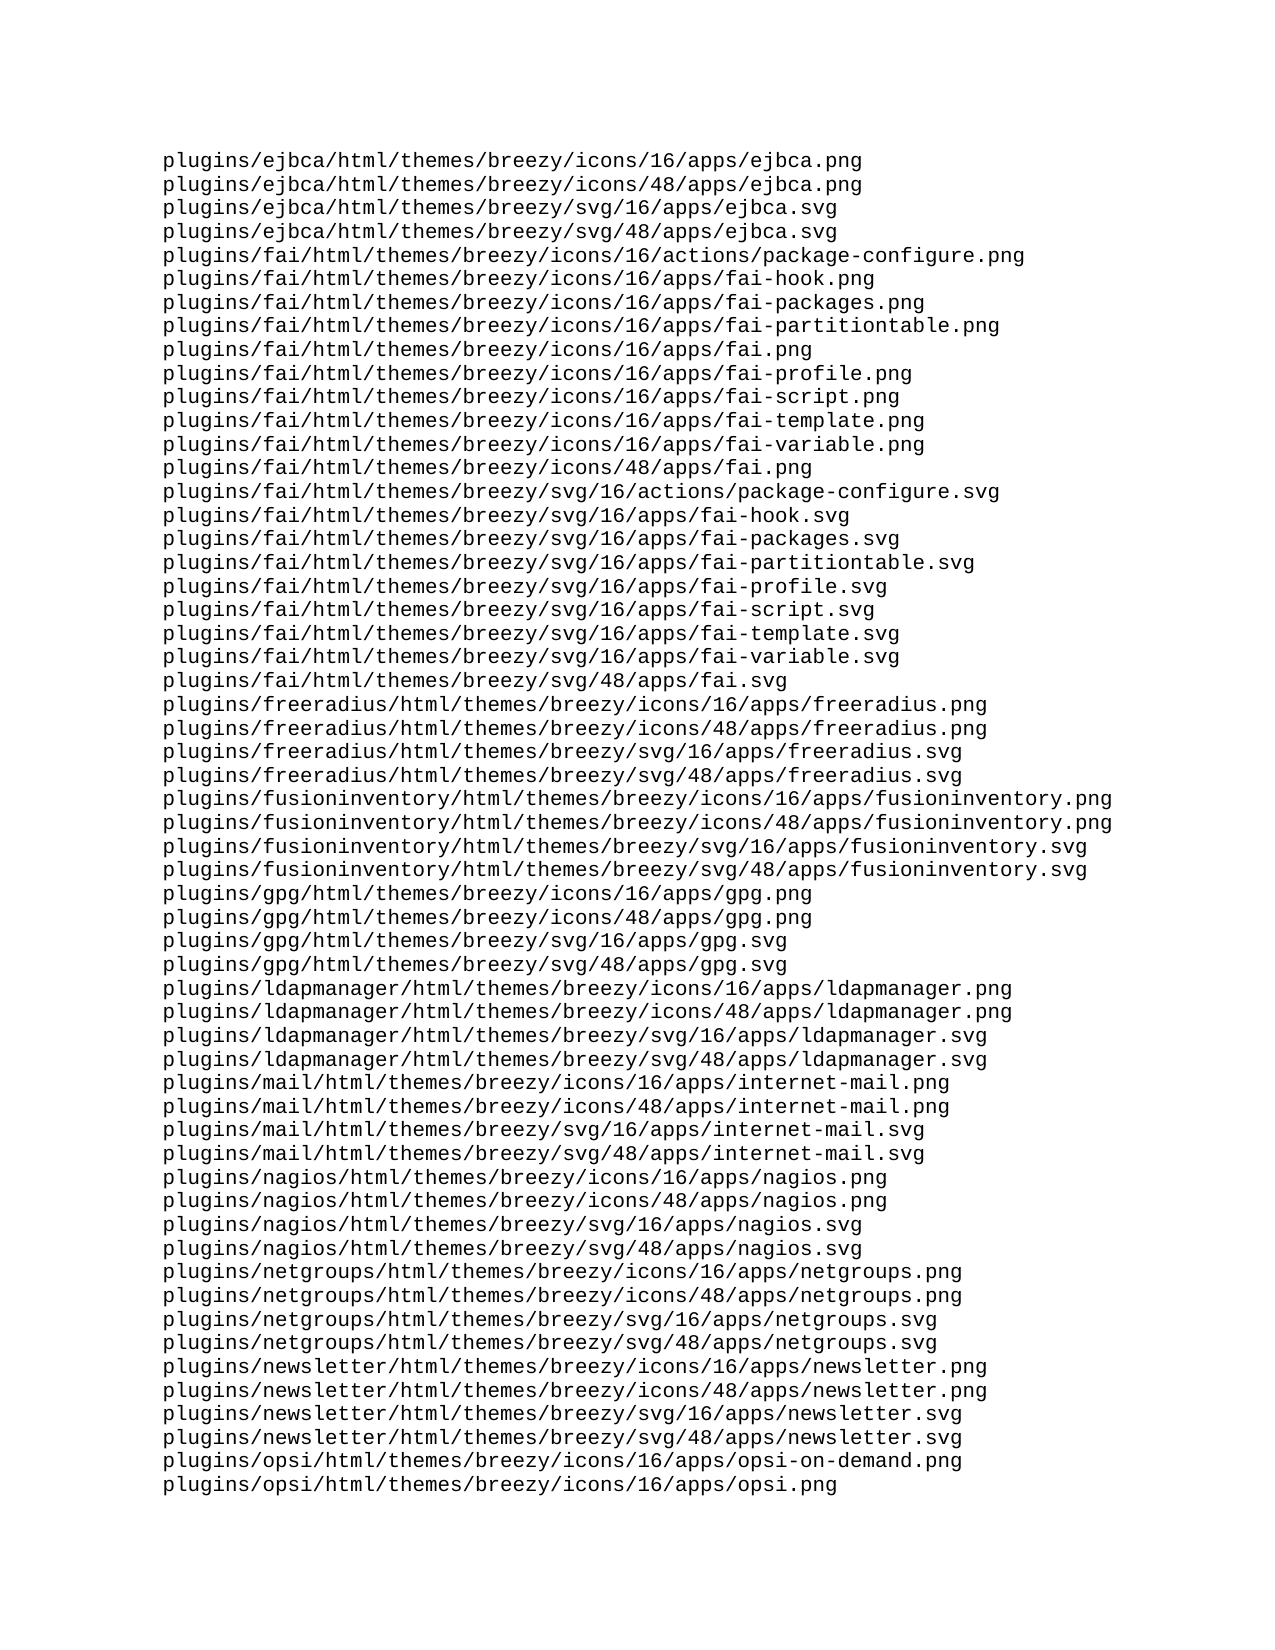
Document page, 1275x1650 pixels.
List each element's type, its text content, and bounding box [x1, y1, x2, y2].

text plugins/fusioninventory/html/themes/breezy/svg/16/apps/fusioninventory.svg [150, 836, 1125, 859]
text plugins/fai/html/themes/breezy/icons/48/apps/fai.png [150, 457, 1125, 481]
text plugins/mail/html/themes/breezy/svg/48/apps/internet-mail.svg [150, 1143, 1125, 1167]
text plugins/fusioninventory/html/themes/breezy/icons/48/apps/fusioninventory.png [150, 812, 1125, 836]
text plugins/newsletter/html/themes/breezy/svg/16/apps/newsletter.svg [150, 1403, 1125, 1427]
text plugins/fai/html/themes/breezy/svg/16/actions/package-configure.svg [150, 481, 1125, 505]
text plugins/ejbca/html/themes/breezy/svg/48/apps/ejbca.svg [150, 221, 1125, 244]
text plugins/newsletter/html/themes/breezy/svg/48/apps/newsletter.svg [150, 1427, 1125, 1451]
text plugins/opsi/html/themes/breezy/icons/16/apps/opsi.png [150, 1474, 1125, 1498]
text plugins/fai/html/themes/breezy/svg/16/apps/fai-variable.svg [150, 647, 1125, 670]
text plugins/fai/html/themes/breezy/icons/16/apps/fai-script.png [150, 386, 1125, 410]
text plugins/ejbca/html/themes/breezy/icons/48/apps/ejbca.png [150, 174, 1125, 197]
text plugins/gpg/html/themes/breezy/svg/16/apps/gpg.svg [150, 930, 1125, 954]
text plugins/freeradius/html/themes/breezy/svg/48/apps/freeradius.svg [150, 765, 1125, 788]
text plugins/ejbca/html/themes/breezy/svg/16/apps/ejbca.svg [150, 197, 1125, 221]
text plugins/fai/html/themes/breezy/svg/16/apps/fai-profile.svg [150, 576, 1125, 599]
text plugins/gpg/html/themes/breezy/icons/48/apps/gpg.png [150, 907, 1125, 930]
text plugins/fai/html/themes/breezy/icons/16/apps/fai-hook.png [150, 268, 1125, 292]
text plugins/fai/html/themes/breezy/icons/16/apps/fai-partitiontable.png [150, 316, 1125, 339]
text plugins/fai/html/themes/breezy/svg/16/apps/fai-packages.svg [150, 528, 1125, 552]
text plugins/gpg/html/themes/breezy/svg/48/apps/gpg.svg [150, 954, 1125, 978]
text plugins/mail/html/themes/breezy/svg/16/apps/internet-mail.svg [150, 1119, 1125, 1143]
text plugins/netgroups/html/themes/breezy/icons/16/apps/netgroups.png [150, 1261, 1125, 1285]
text plugins/mail/html/themes/breezy/icons/48/apps/internet-mail.png [150, 1096, 1125, 1119]
text plugins/nagios/html/themes/breezy/svg/16/apps/nagios.svg [150, 1214, 1125, 1238]
text plugins/freeradius/html/themes/breezy/icons/48/apps/freeradius.png [150, 717, 1125, 741]
text plugins/fusioninventory/html/themes/breezy/svg/48/apps/fusioninventory.svg [150, 859, 1125, 883]
text plugins/fai/html/themes/breezy/svg/16/apps/fai-script.svg [150, 599, 1125, 623]
text plugins/fai/html/themes/breezy/icons/16/apps/fai-profile.png [150, 363, 1125, 386]
text plugins/freeradius/html/themes/breezy/svg/16/apps/freeradius.svg [150, 741, 1125, 765]
text plugins/newsletter/html/themes/breezy/icons/48/apps/newsletter.png [150, 1379, 1125, 1403]
text plugins/nagios/html/themes/breezy/svg/48/apps/nagios.svg [150, 1238, 1125, 1261]
text plugins/nagios/html/themes/breezy/icons/16/apps/nagios.png [150, 1167, 1125, 1190]
text plugins/fai/html/themes/breezy/icons/16/apps/fai-template.png [150, 410, 1125, 434]
text plugins/fusioninventory/html/themes/breezy/icons/16/apps/fusioninventory.png [150, 788, 1125, 812]
text plugins/fai/html/themes/breezy/svg/16/apps/fai-template.svg [150, 623, 1125, 647]
text plugins/netgroups/html/themes/breezy/svg/48/apps/netgroups.svg [150, 1332, 1125, 1356]
text plugins/ldapmanager/html/themes/breezy/icons/16/apps/ldapmanager.png [150, 978, 1125, 1001]
text plugins/fai/html/themes/breezy/icons/16/apps/fai-variable.png [150, 434, 1125, 457]
text plugins/fai/html/themes/breezy/icons/16/apps/fai-packages.png [150, 292, 1125, 316]
text plugins/mail/html/themes/breezy/icons/16/apps/internet-mail.png [150, 1072, 1125, 1096]
text plugins/netgroups/html/themes/breezy/svg/16/apps/netgroups.svg [150, 1309, 1125, 1332]
text plugins/ldapmanager/html/themes/breezy/icons/48/apps/ldapmanager.png [150, 1001, 1125, 1025]
text plugins/fai/html/themes/breezy/icons/16/apps/fai.png [150, 339, 1125, 363]
text plugins/fai/html/themes/breezy/svg/48/apps/fai.svg [150, 670, 1125, 694]
text plugins/ejbca/html/themes/breezy/icons/16/apps/ejbca.png [150, 150, 1125, 174]
text plugins/newsletter/html/themes/breezy/icons/16/apps/newsletter.png [150, 1356, 1125, 1379]
text plugins/gpg/html/themes/breezy/icons/16/apps/gpg.png [150, 883, 1125, 907]
text plugins/netgroups/html/themes/breezy/icons/48/apps/netgroups.png [150, 1285, 1125, 1309]
text plugins/fai/html/themes/breezy/svg/16/apps/fai-hook.svg [150, 505, 1125, 528]
text plugins/fai/html/themes/breezy/svg/16/apps/fai-partitiontable.svg [150, 552, 1125, 576]
text plugins/freeradius/html/themes/breezy/icons/16/apps/freeradius.png [150, 694, 1125, 717]
text plugins/nagios/html/themes/breezy/icons/48/apps/nagios.png [150, 1190, 1125, 1214]
text plugins/ldapmanager/html/themes/breezy/svg/48/apps/ldapmanager.svg [150, 1048, 1125, 1072]
text plugins/opsi/html/themes/breezy/icons/16/apps/opsi-on-demand.png [150, 1451, 1125, 1474]
text plugins/ldapmanager/html/themes/breezy/svg/16/apps/ldapmanager.svg [150, 1025, 1125, 1048]
text plugins/fai/html/themes/breezy/icons/16/actions/package-configure.png [150, 244, 1125, 268]
